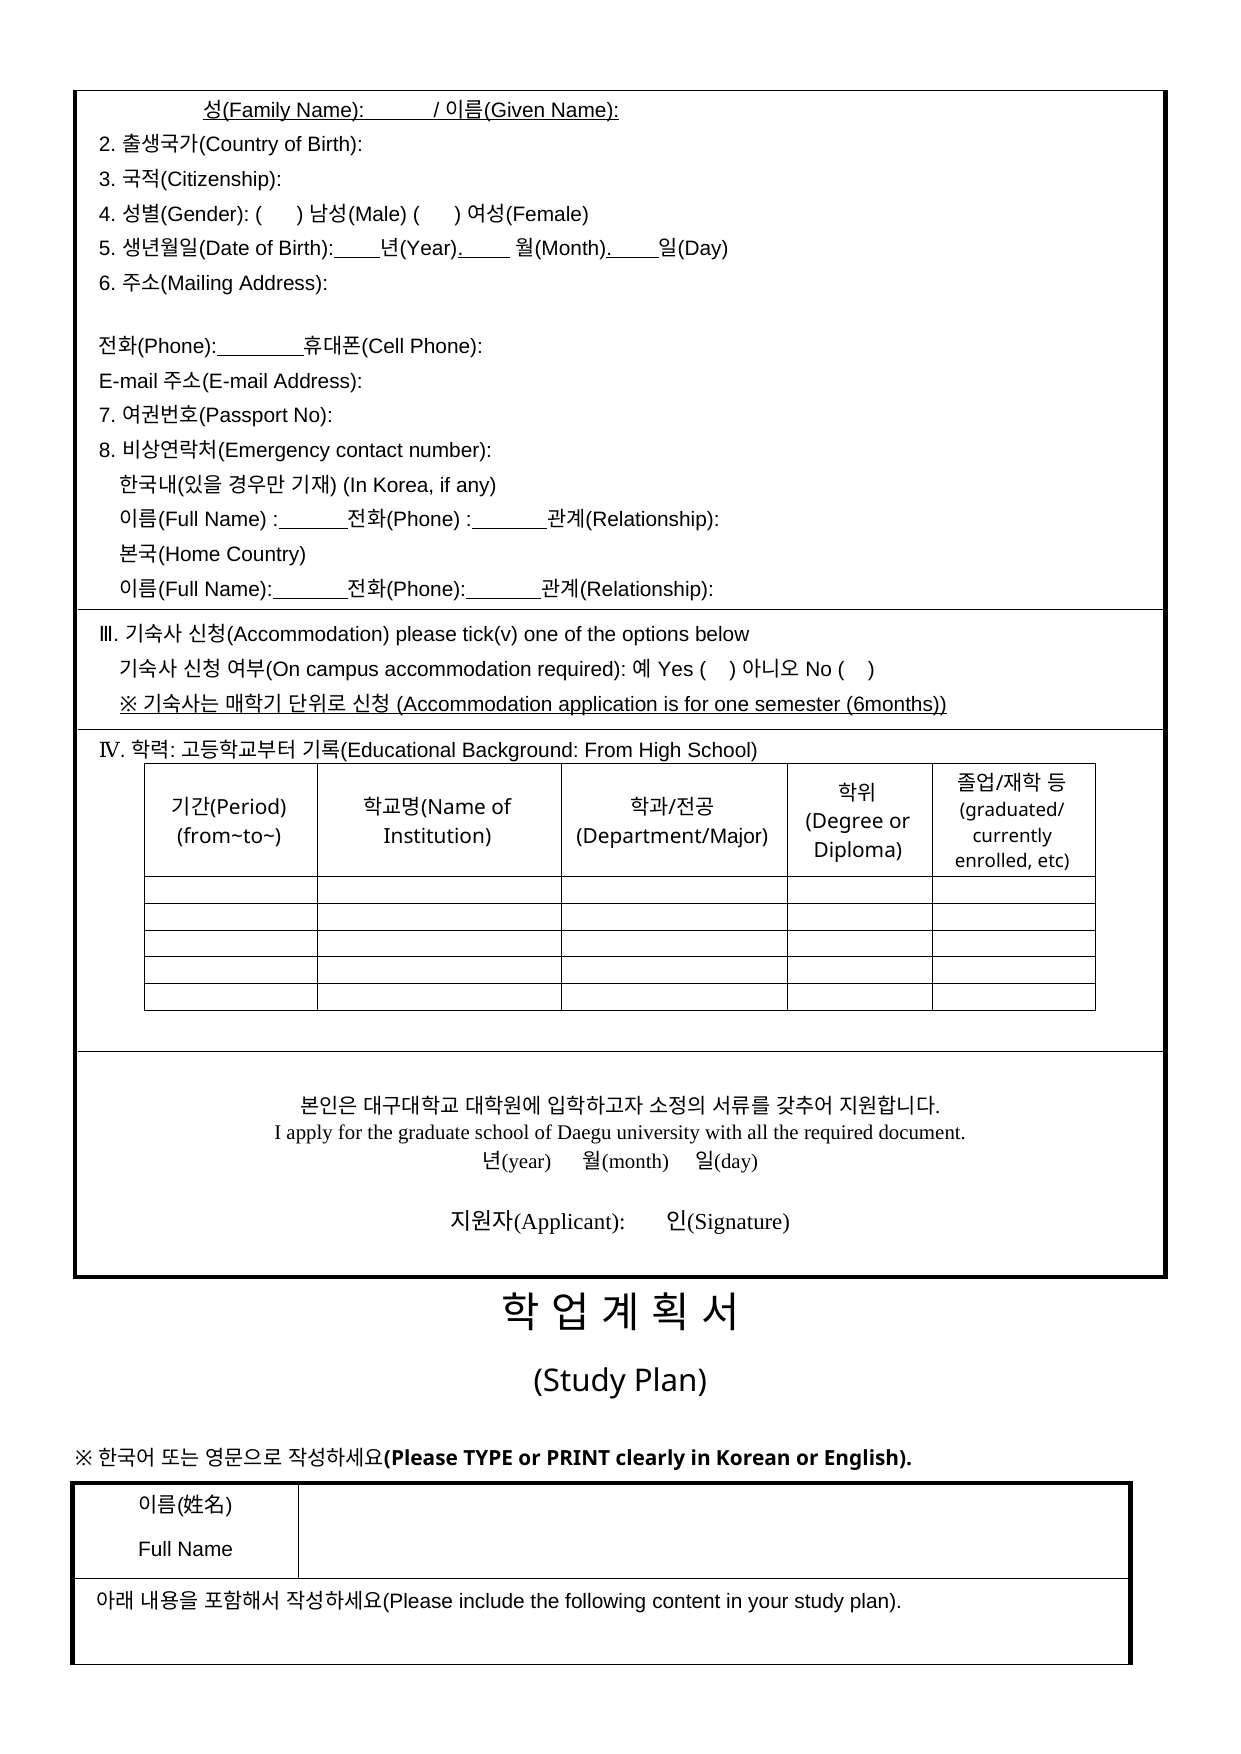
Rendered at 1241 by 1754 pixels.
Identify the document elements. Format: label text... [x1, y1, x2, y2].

text (Study Plan) [75, 1357, 1165, 1400]
table_cell 본인은 대구대학교 대학원에 입학하고자 소정의 서류를 갖추어 지원합니다. I apply for the graduate school of Daegu university with all the required document. 년(year) 월(month) 일(day) 지원자(Applicant): 인(Signature) [77, 1052, 1163, 1274]
table_cell Ⅳ. 학력: 고등학교부터 기록(Educational Background: From High School) [77, 730, 1163, 1051]
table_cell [75, 1579, 1128, 1664]
table_header [299, 1485, 1128, 1578]
table_cell Ⅲ. 기숙사 신청(Accommodation) please tick(v) one of the options below 기숙사 신청 여부(On campus accommodation required): 예 Yes ( ) 아니오 No ( ) ※ 기숙사는 매학기 단위로 신청 (Accommodation application is for one semester (6months)) [77, 610, 1163, 729]
text 학 업 계 획 서 [75, 1279, 1165, 1339]
table_header 이름(姓名) Full Name [75, 1485, 298, 1578]
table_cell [77, 91, 1163, 609]
text ※ 한국어 또는 영문으로 작성하세요(Please TYPE or PRINT clearly in Korean or English). [75, 1441, 1165, 1471]
